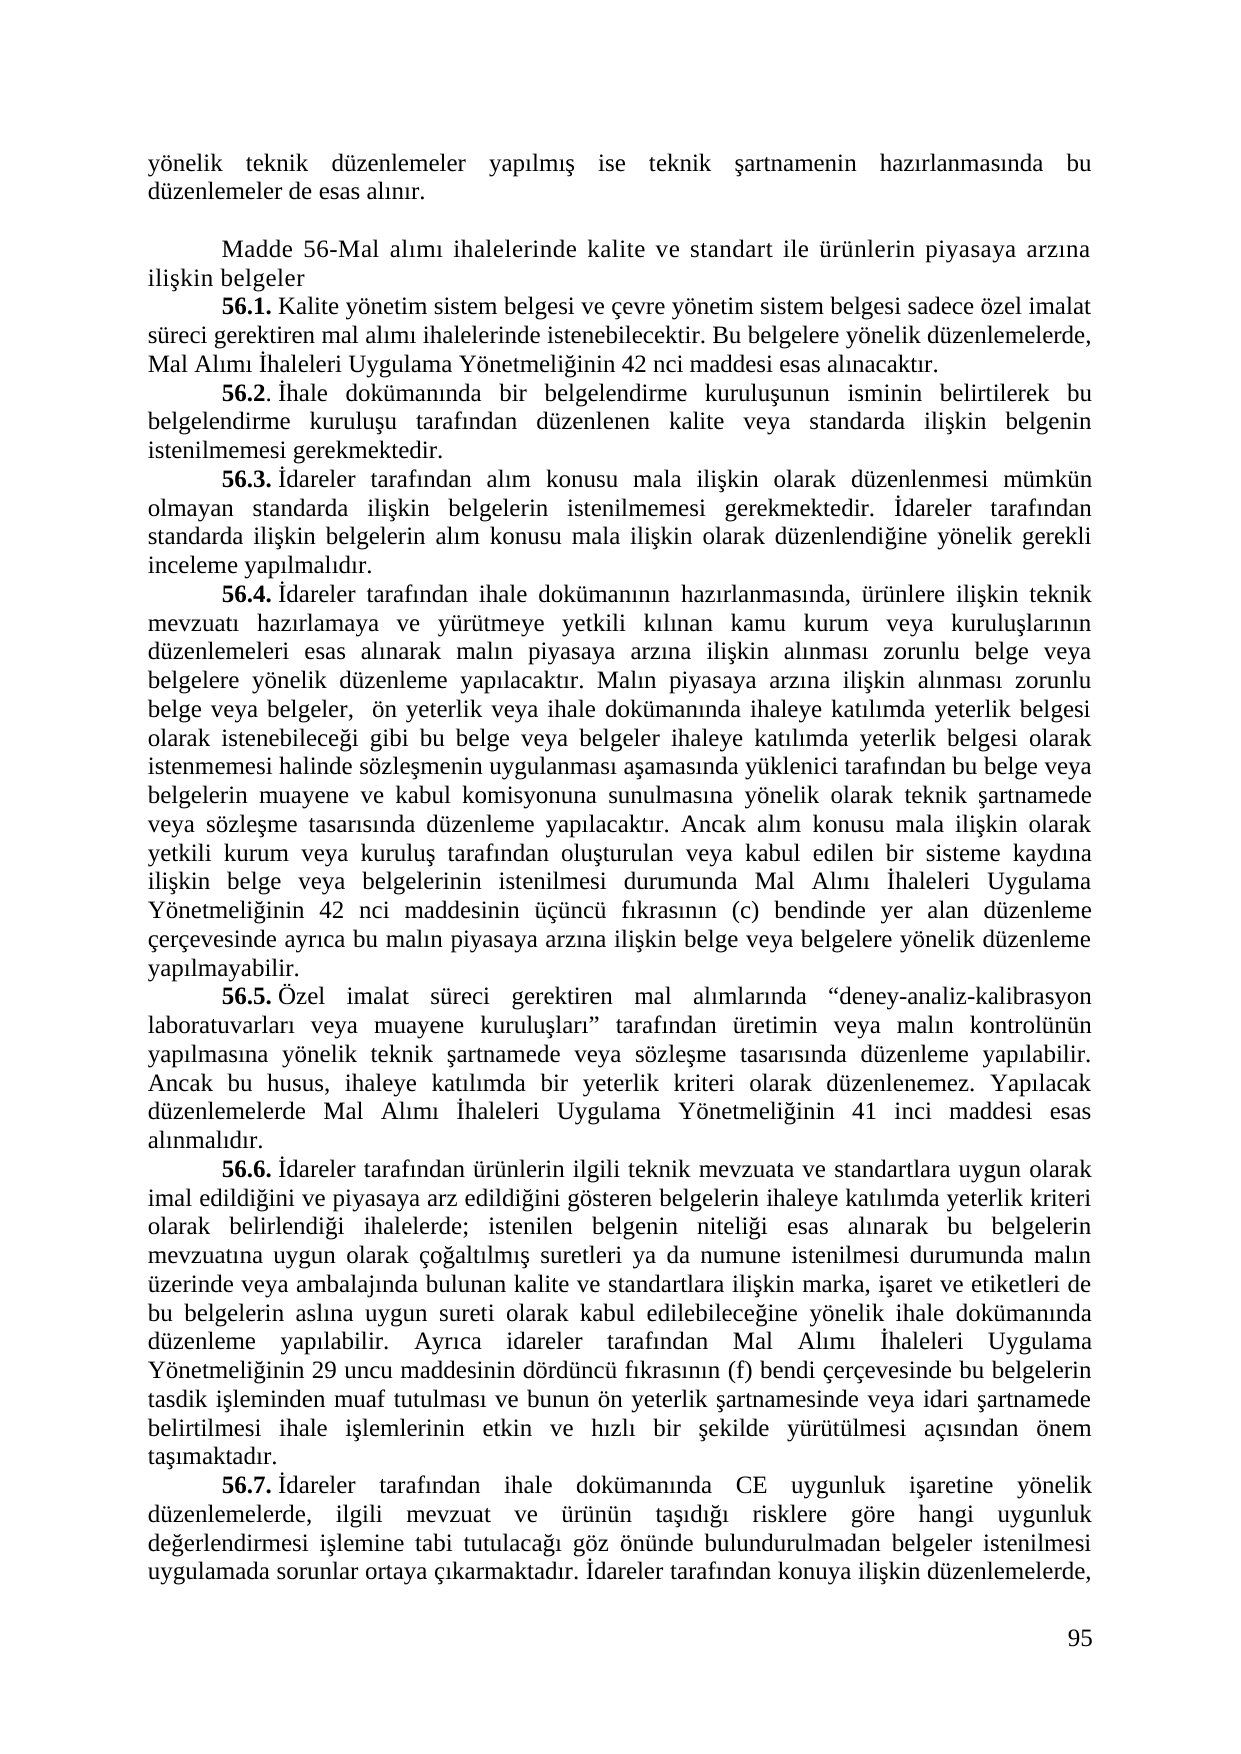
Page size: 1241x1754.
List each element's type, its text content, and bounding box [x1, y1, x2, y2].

text 56.2. İhale dokümanında bir belgelendirme kuruluşunun isminin belirtilerek bu belgelendirme kuruluşu tarafından düzenlenen kalite veya standarda ilişkin belgenin istenilmemesi gerekmektedir. [148, 378, 1092, 464]
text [148, 148, 1092, 205]
text 56.5. Özel imalat süreci gerektiren mal alımlarında “deney-analiz-kalibrasyon laboratuvarları veya muayene kuruluşları” tarafından üretimin veya malın kontrolünün yapılmasına yönelik teknik şartnamede veya sözleşme tasarısında düzenleme yapılabilir. Ancak bu husus, ihaleye katılımda bir yeterlik kriteri olarak düzenlenemez. Yapılacak düzenlemelerde Mal Alımı İhaleleri Uygulama Yönetmeliğinin 41 inci maddesi esas alınmalıdır. [148, 981, 1092, 1154]
text 56.3. İdareler tarafından alım konusu mala ilişkin olarak düzenlenmesi mümkün olmayan standarda ilişkin belgelerin istenilmemesi gerekmektedir. İdareler tarafından standarda ilişkin belgelerin alım konusu mala ilişkin olarak düzenlendiğine yönelik gerekli inceleme yapılmalıdır. [148, 464, 1092, 579]
text 56.4. İdareler tarafından ihale dokümanının hazırlanmasında, ürünlere ilişkin teknik mevzuatı hazırlamaya ve yürütmeye yetkili kılınan kamu kurum veya kuruluşlarının düzenlemeleri esas alınarak malın piyasaya arzına ilişkin alınması zorunlu belge veya belgelere yönelik düzenleme yapılacaktır. Malın piyasaya arzına ilişkin alınması zorunlu belge veya belgeler, ön yeterlik veya ihale dokümanında ihaleye katılımda yeterlik belgesi olarak istenebileceği gibi bu belge veya belgeler ihaleye katılımda yeterlik belgesi olarak istenmemesi halinde sözleşmenin uygulanması aşamasında yüklenici tarafından bu belge veya belgelerin muayene ve kabul komisyonuna sunulmasına yönelik olarak teknik şartnamede veya sözleşme tasarısında düzenleme yapılacaktır. Ancak alım konusu mala ilişkin olarak yetkili kurum veya kuruluş tarafından oluşturulan veya kabul edilen bir sisteme kaydına ilişkin belge veya belgelerinin istenilmesi durumunda Mal Alımı İhaleleri Uygulama Yönetmeliğinin 42 nci maddesinin üçüncü fıkrasının (c) bendinde yer alan düzenleme çerçevesinde ayrıca bu malın piyasaya arzına ilişkin belge veya belgelere yönelik düzenleme yapılmayabilir. [148, 579, 1092, 981]
subtitle Madde 56-Mal alımı ihalelerinde kalite ve standart ile ürünlerin piyasaya arzına ilişkin belgeler [148, 234, 1092, 291]
text 56.6. İdareler tarafından ürünlerin ilgili teknik mevzuata ve standartlara uygun olarak imal edildiğini ve piyasaya arz edildiğini gösteren belgelerin ihaleye katılımda yeterlik kriteri olarak belirlendiği ihalelerde; istenilen belgenin niteliği esas alınarak bu belgelerin mevzuatına uygun olarak çoğaltılmış suretleri ya da numune istenilmesi durumunda malın üzerinde veya ambalajında bulunan kalite ve standartlara ilişkin marka, işaret ve etiketleri de bu belgelerin aslına uygun sureti olarak kabul edilebileceğine yönelik ihale dokümanında düzenleme yapılabilir. Ayrıca idareler tarafından Mal Alımı İhaleleri Uygulama Yönetmeliğinin 29 uncu maddesinin dördüncü fıkrasının (f) bendi çerçevesinde bu belgelerin tasdik işleminden muaf tutulması ve bunun ön yeterlik şartnamesinde veya idari şartnamede belirtilmesi ihale işlemlerinin etkin ve hızlı bir şekilde yürütülmesi açısından önem taşımaktadır. [148, 1154, 1092, 1470]
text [148, 1470, 1092, 1585]
text 56.1. Kalite yönetim sistem belgesi ve çevre yönetim sistem belgesi sadece özel imalat süreci gerektiren mal alımı ihalelerinde istenebilecektir. Bu belgelere yönelik düzenlemelerde, Mal Alımı İhaleleri Uygulama Yönetmeliğinin 42 nci maddesi esas alınacaktır. [148, 291, 1092, 378]
